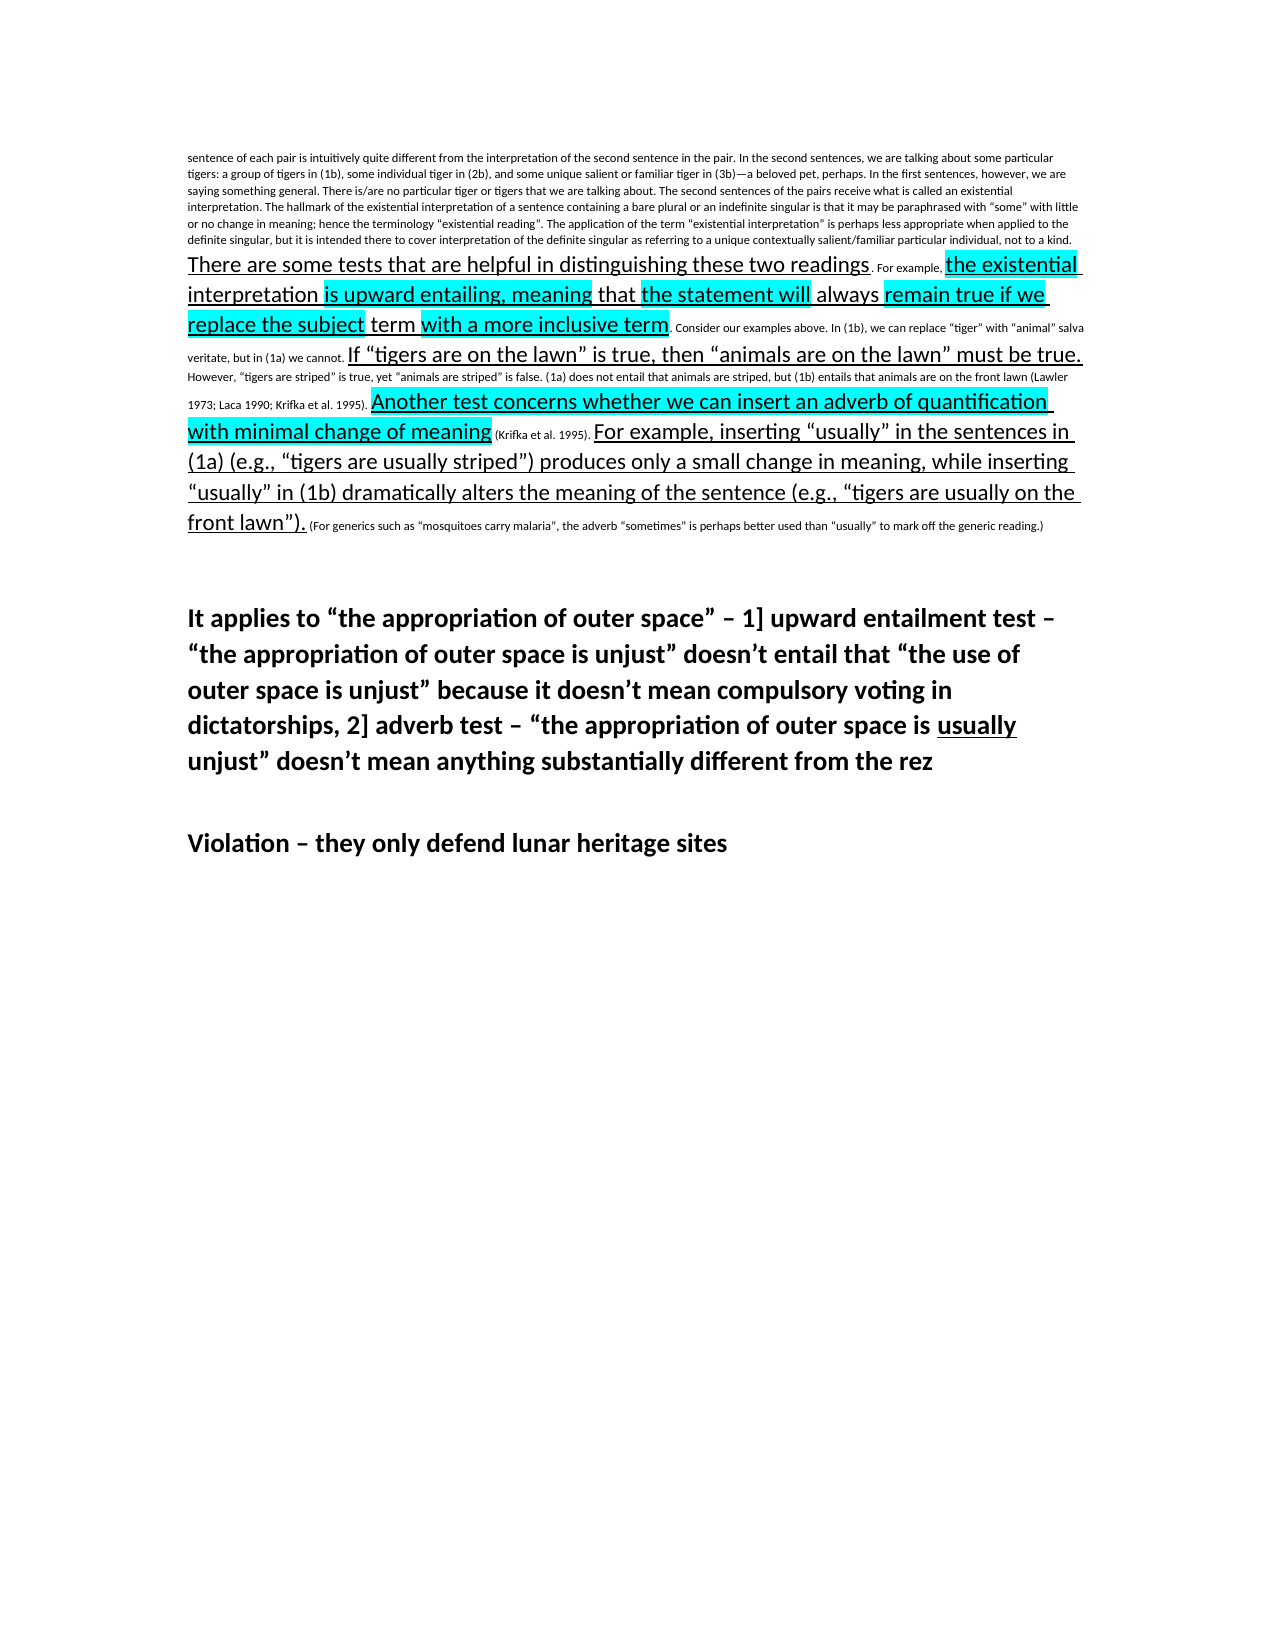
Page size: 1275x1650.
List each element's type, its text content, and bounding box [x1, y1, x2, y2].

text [187, 150, 1087, 536]
subtitle It applies to “the appropriation of outer space” – 1] upward entailment test – “the appropriation of outer space is unjust” doesn’t entail that “the use of outer space is unjust” because it doesn’t mean compulsory voting in dictatorships, 2] adverb test – “the appropriation of outer space is usually unjust” doesn’t mean anything substantially different from the rez [187, 602, 1087, 777]
subtitle Violation – they only defend lunar heritage sites [187, 827, 1087, 860]
